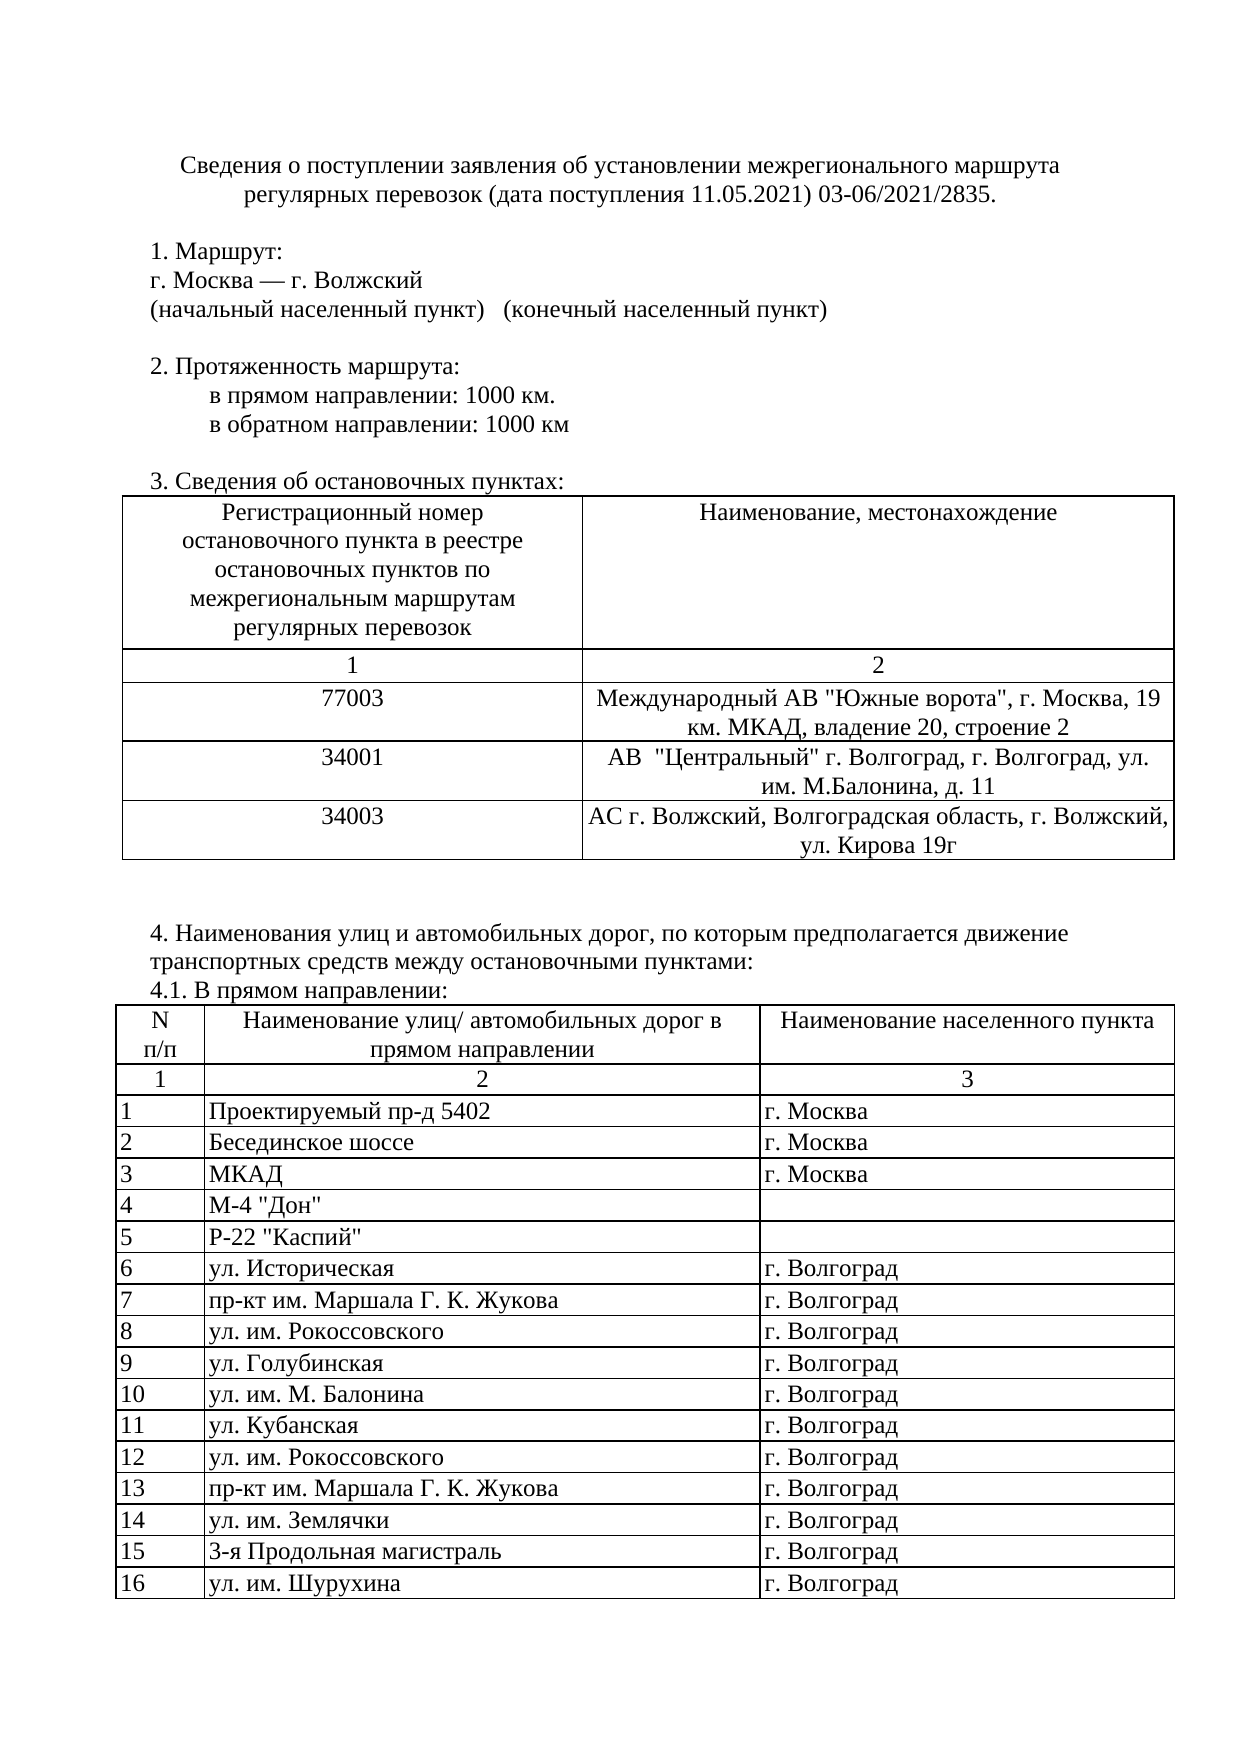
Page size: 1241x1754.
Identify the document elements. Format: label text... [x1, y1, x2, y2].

table_cell 2 [205, 1065, 759, 1094]
table_cell 1 [117, 1096, 204, 1126]
table_cell 3-я Продольная магистраль [205, 1536, 759, 1566]
table_header Наименование, местонахождение [583, 497, 1173, 648]
text г. Москва — г. Волжский [150, 265, 1090, 294]
table_cell 1 [123, 650, 582, 681]
table_cell 10 [117, 1379, 204, 1409]
table_cell 6 [117, 1253, 204, 1283]
text (начальный населенный пункт) (конечный населенный пункт) [150, 294, 1090, 322]
table_cell пр-кт им. Маршала Г. К. Жукова [205, 1285, 759, 1314]
table_cell г. Волгоград [761, 1379, 1174, 1409]
table_cell 2 [117, 1127, 204, 1157]
table_cell г. Волгоград [761, 1536, 1174, 1566]
table_cell г. Волгоград [761, 1473, 1174, 1503]
table_cell 5 [117, 1222, 204, 1252]
table_cell 9 [117, 1348, 204, 1377]
table_cell 77003 [123, 683, 582, 740]
table_cell г. Волгоград [761, 1316, 1174, 1346]
text Сведения о поступлении заявления об установлении межрегионального маршрута регулярных перевозок (дата поступления 11.05.2021) 03-06/2021/2835. [150, 150, 1090, 207]
text 3. Сведения об остановочных пунктах: [150, 466, 1090, 495]
text в прямом направлении: 1000 км. [150, 380, 1090, 409]
table_cell [761, 1190, 1174, 1220]
table_cell МКАД [205, 1159, 759, 1189]
table_cell г. Волгоград [761, 1411, 1174, 1440]
table_cell 3 [117, 1159, 204, 1189]
table_cell АВ "Центральный" г. Волгоград, г. Волгоград, ул. им. М.Балонина, д. 11 [583, 742, 1173, 799]
table_cell пр-кт им. Маршала Г. К. Жукова [205, 1473, 759, 1503]
table_cell г. Москва [761, 1096, 1174, 1126]
table_cell 2 [583, 650, 1173, 681]
table_cell ул. им. Рокоссовского [205, 1316, 759, 1346]
table_cell 14 [117, 1505, 204, 1535]
table_cell 13 [117, 1473, 204, 1503]
table_header Регистрационный номер остановочного пункта в реестре остановочных пунктов по межрегиональным маршрутам регулярных перевозок [123, 497, 582, 648]
table_cell г. Волгоград [761, 1285, 1174, 1314]
table_cell [761, 1222, 1174, 1252]
table_cell г. Волгоград [761, 1253, 1174, 1283]
table_cell г. Волгоград [761, 1348, 1174, 1377]
table_cell Проектируемый пр-д 5402 [205, 1096, 759, 1126]
table_cell 11 [117, 1411, 204, 1440]
table_cell Международный АВ "Южные ворота", г. Москва, 19 км. МКАД, владение 20, строение 2 [583, 683, 1173, 740]
table_cell 3 [761, 1065, 1174, 1094]
table_cell ул. им. М. Балонина [205, 1379, 759, 1409]
table_cell М-4 "Дон" [205, 1190, 759, 1220]
table_cell АС г. Волжский, Волгоградская область, г. Волжский, ул. Кирова 19г [583, 801, 1173, 858]
table_cell ул. Историческая [205, 1253, 759, 1283]
table_cell 34003 [123, 801, 582, 858]
text в обратном направлении: 1000 км [150, 409, 1090, 437]
text 4.1. В прямом направлении: [150, 975, 1090, 1004]
table_cell Р-22 "Каспий" [205, 1222, 759, 1252]
table_header N п/п [117, 1006, 204, 1063]
table_cell г. Волгоград [761, 1505, 1174, 1535]
table_cell г. Волгоград [761, 1442, 1174, 1472]
table_header Наименование улиц/ автомобильных дорог в прямом направлении [205, 1006, 759, 1063]
table_cell ул. им. Землячки [205, 1505, 759, 1535]
table_cell 4 [117, 1190, 204, 1220]
table_cell Бесединское шоссе [205, 1127, 759, 1157]
table_cell 16 [117, 1568, 204, 1598]
table_cell ул. им. Рокоссовского [205, 1442, 759, 1472]
table_cell 7 [117, 1285, 204, 1314]
table_cell 12 [117, 1442, 204, 1472]
table_cell ул. Голубинская [205, 1348, 759, 1377]
table_header Наименование населенного пункта [761, 1006, 1174, 1063]
table_cell ул. Кубанская [205, 1411, 759, 1440]
text 4. Наименования улиц и автомобильных дорог, по которым предполагается движение транспортных средств между остановочными пунктами: [150, 918, 1090, 975]
table_cell 8 [117, 1316, 204, 1346]
table_cell г. Москва [761, 1127, 1174, 1157]
text 2. Протяженность маршрута: [150, 351, 1090, 380]
table_cell г. Москва [761, 1159, 1174, 1189]
table_cell г. Волгоград [761, 1568, 1174, 1598]
text 1. Маршрут: [150, 236, 1090, 265]
table_cell 1 [117, 1065, 204, 1094]
table_cell 34001 [123, 742, 582, 799]
table_cell ул. им. Шурухина [205, 1568, 759, 1598]
table_cell 15 [117, 1536, 204, 1566]
